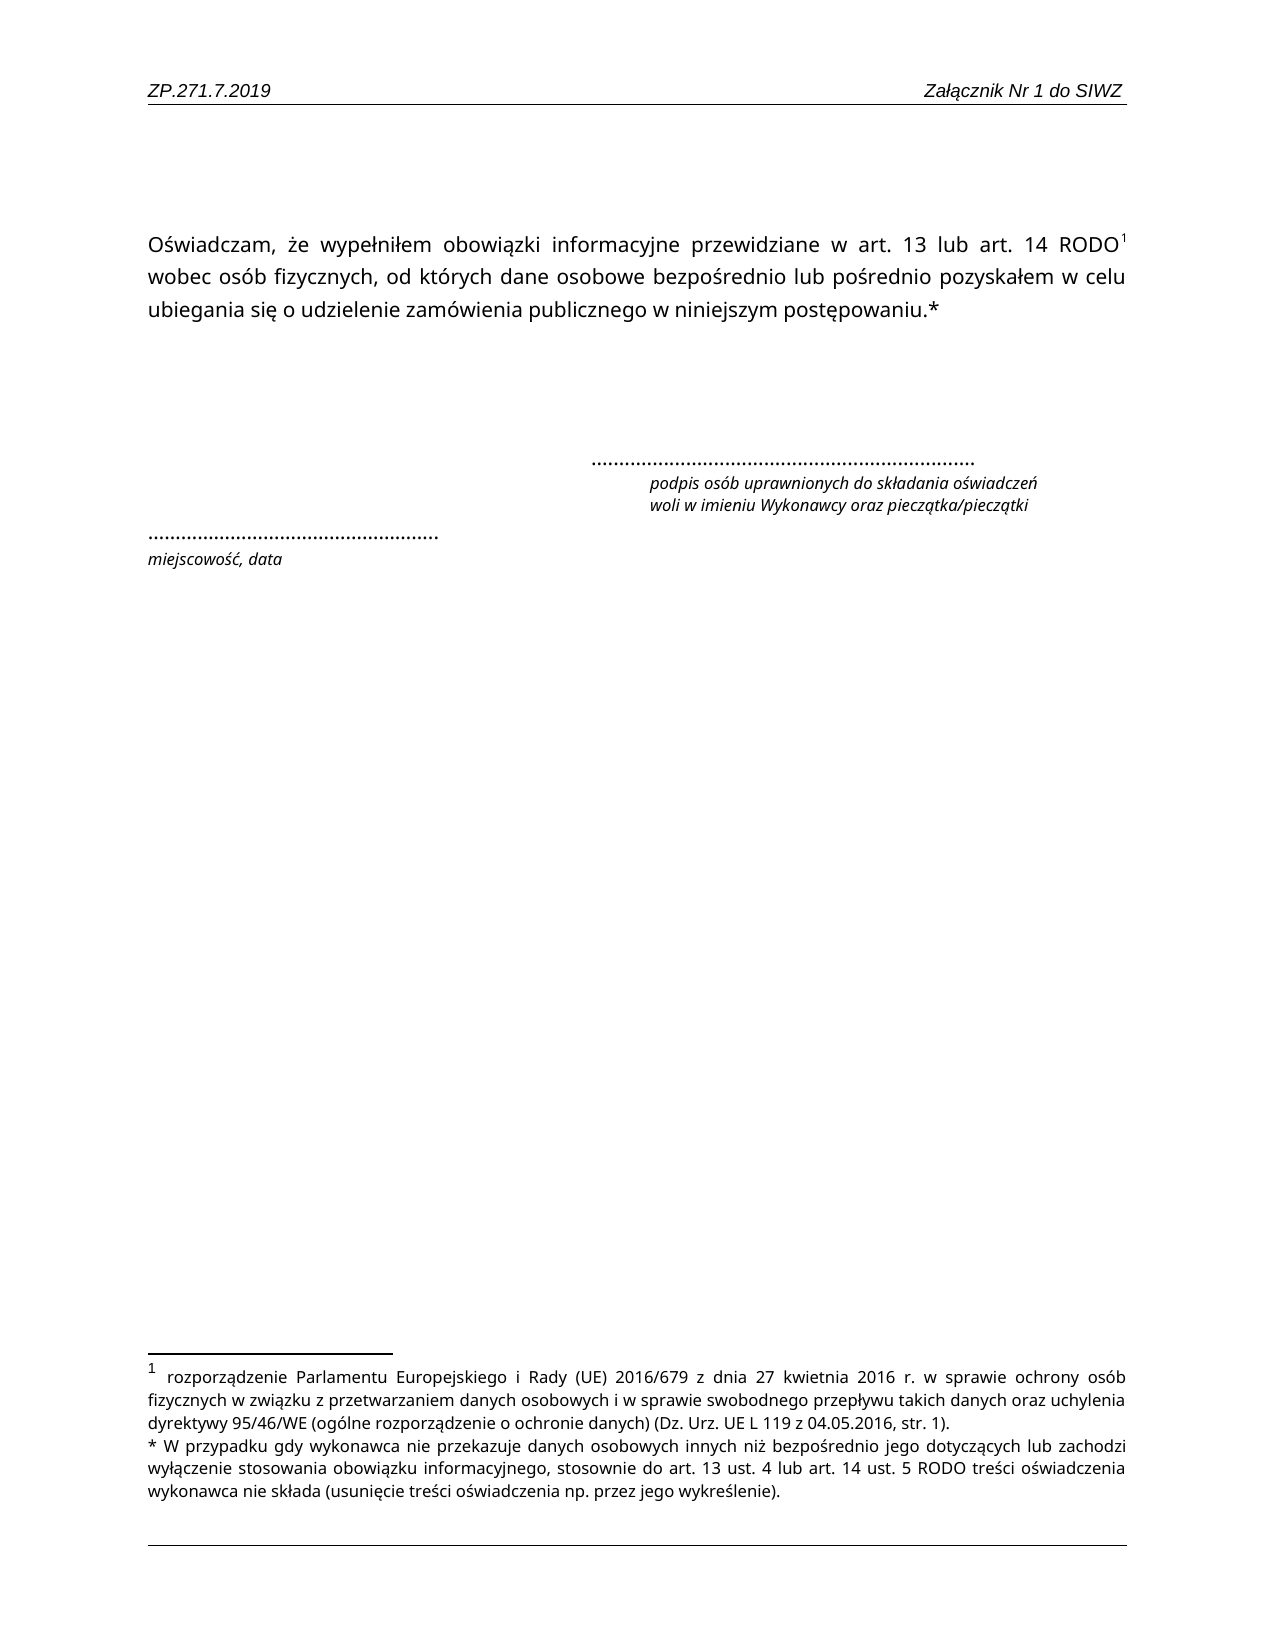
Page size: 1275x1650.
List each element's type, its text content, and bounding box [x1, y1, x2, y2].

text podpis osób uprawnionych do składania oświadczeń [650, 471, 1127, 494]
text …………………………………………….. [148, 517, 1127, 545]
text Oświadczam, że wypełniłem obowiązki informacyjne przewidziane w art. 13 lub art. 14 RODO wobec osób fizycznych, od których dane osobowe bezpośrednio lub pośrednio pozyskałem w celu ubiegania się o udzielenie zamówienia publicznego w niniejszym postępowaniu.* [148, 230, 1127, 323]
text woli w imieniu Wykonawcy oraz pieczątka/pieczątki [650, 494, 1127, 517]
text ..................................................................... [591, 443, 1127, 471]
text miejscowość, data [148, 547, 1127, 570]
